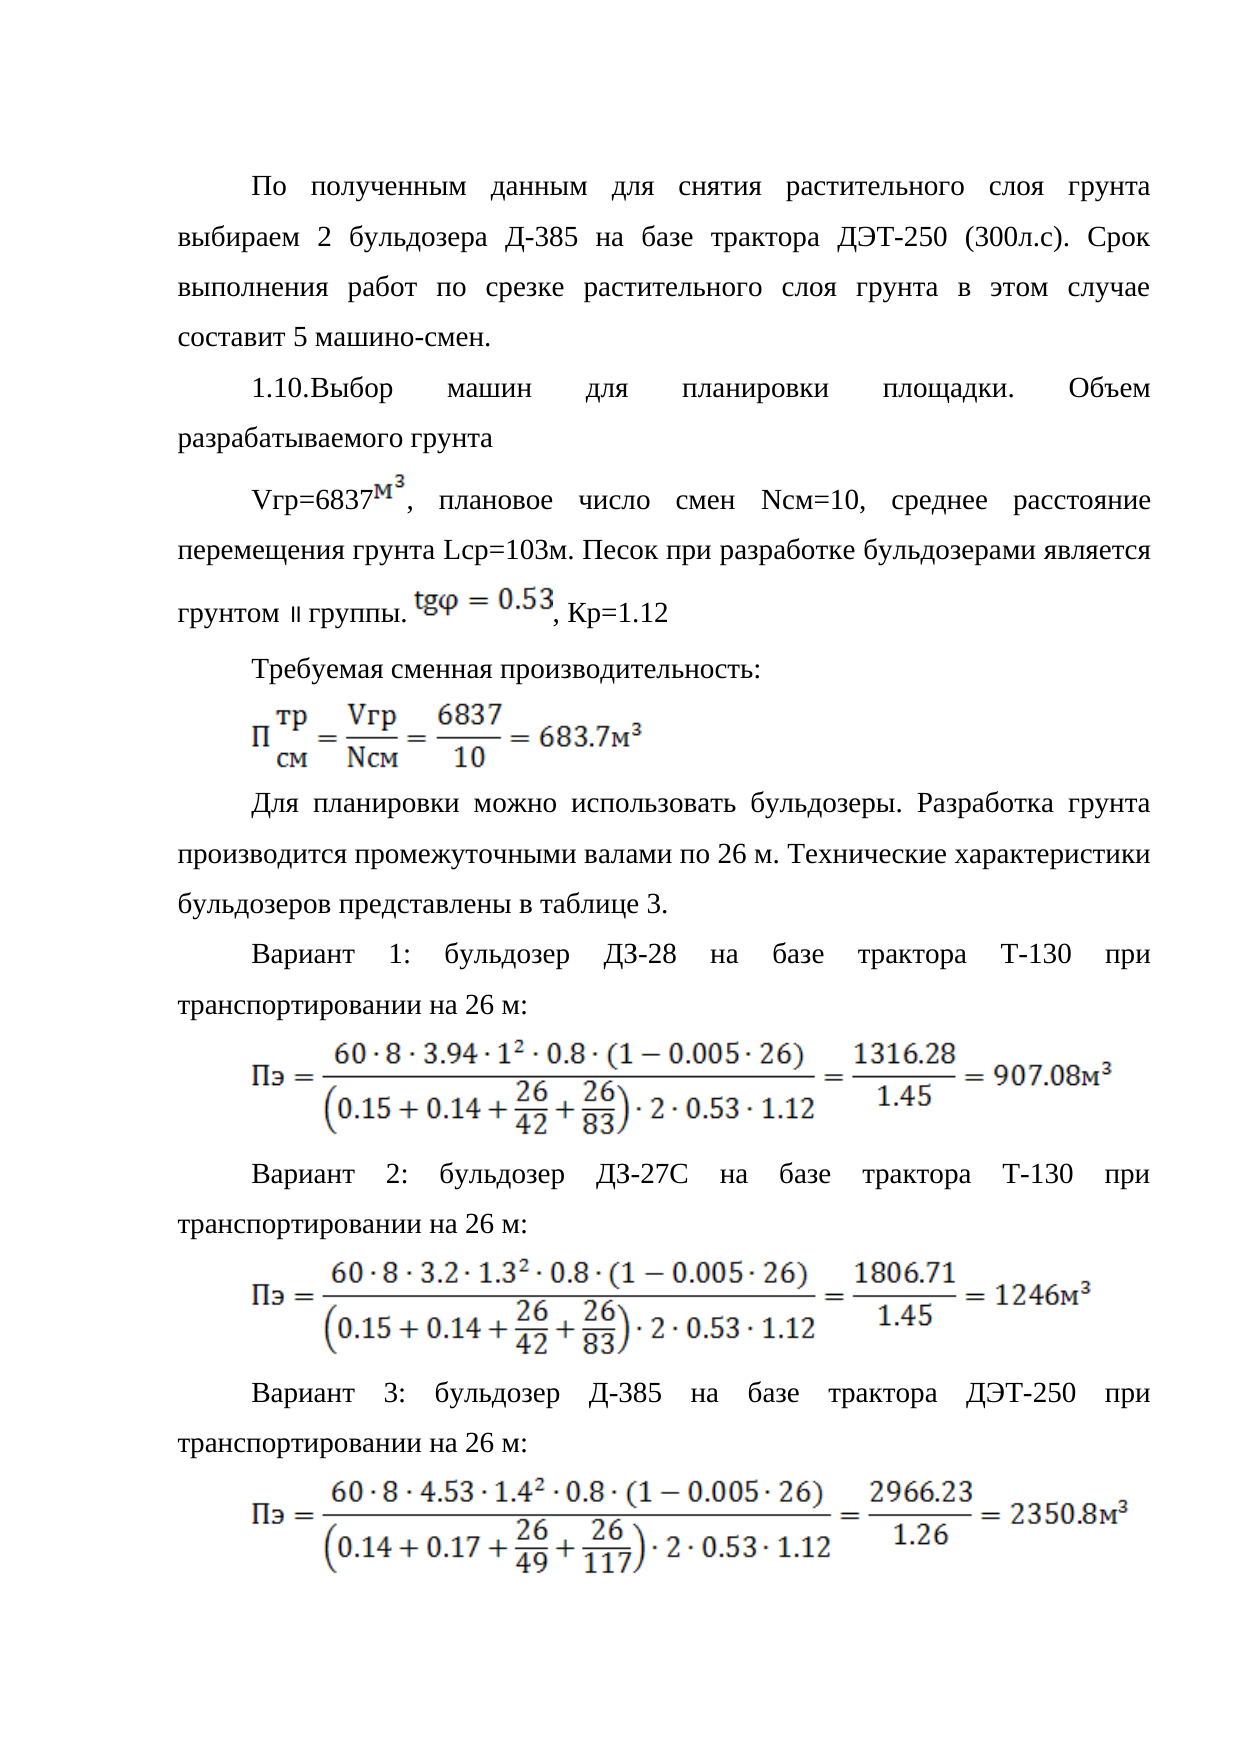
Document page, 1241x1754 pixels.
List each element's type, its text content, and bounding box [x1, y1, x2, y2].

text Вариант 2: бульдозер ДЗ-27С на базе трактора Т-130 при транспортировании на 26 м: [177, 1156, 1152, 1240]
text По полученным данным для снятия растительного слоя грунта выбираем 2 бульдозера Д-385 на базе трактора ДЭТ-250 (300л.с). Срок выполнения работ по срезке растительного слоя грунта в этом случае составит 5 машино-смен. [177, 168, 1152, 353]
picture [251, 1037, 1112, 1142]
text Вариант 1: бульдозер ДЗ-28 на базе трактора Т-130 при транспортировании на 26 м: [177, 937, 1152, 1020]
text Вариант 3: бульдозер Д-385 на базе трактора ДЭТ-250 при транспортировании на 26 м: [177, 1375, 1152, 1459]
picture [251, 701, 642, 772]
list Vгр=6837, плановое число смен Nсм=10, среднее расстояние перемещения грунта Lср=103м. Песок при разработке бульдозерами является грунтом ॥ группы. , Кр=1.12 [177, 470, 1152, 632]
list Выбор машин для планировки площадки. Объем разрабатываемого грунта [177, 370, 1152, 453]
picture [251, 1256, 1091, 1362]
text Требуемая сменная производительность: [177, 651, 1152, 684]
picture [414, 582, 553, 622]
picture [251, 1475, 1130, 1581]
picture [373, 470, 407, 510]
text Для планировки можно использовать бульдозеры. Разработка грунта производится промежуточными валами по 26 м. Технические характеристики бульдозеров представлены в таблице 3. [177, 786, 1152, 920]
